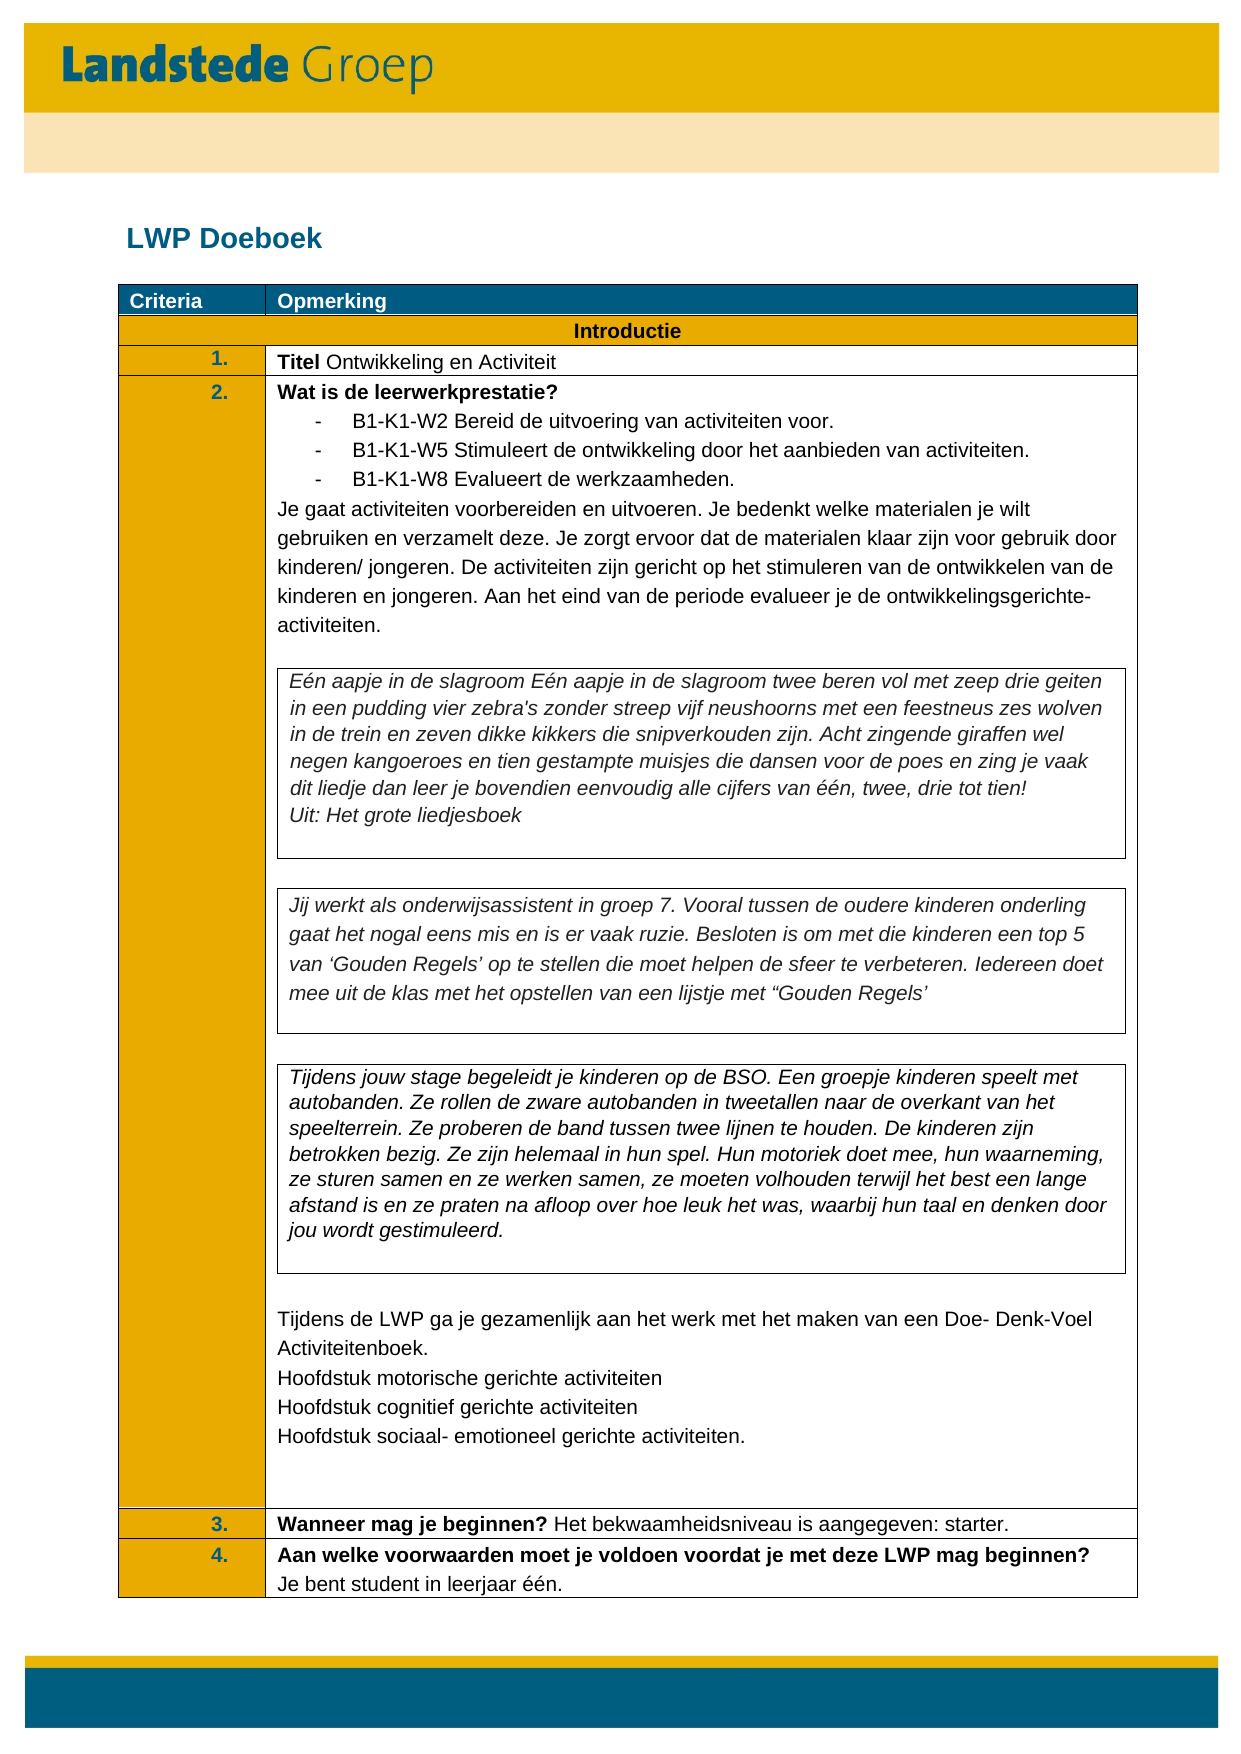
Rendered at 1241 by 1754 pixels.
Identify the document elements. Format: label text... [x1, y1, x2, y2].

table_header Opmerking [266, 285, 1137, 314]
picture [1, 1632, 1241, 1751]
table_cell Wanneer mag je beginnen? Het bekwaamheidsniveau is aangegeven: starter. [266, 1509, 1137, 1538]
table_cell Titel Ontwikkeling en Activiteit [266, 346, 1137, 375]
table_cell [119, 376, 265, 1507]
table_header Criteria [119, 285, 265, 314]
table_cell [119, 1539, 265, 1597]
picture [0, 0, 1241, 196]
table_cell Aan welke voorwaarden moet je voldoen voordat je met deze LWP mag beginnen? Je bent student in leerjaar één. [266, 1539, 1137, 1597]
table_cell Wat is de leerwerkprestatie? B1-K1-W2 Bereid de uitvoering van activiteiten voor. B1-K1-W5 Stimuleert de ontwikkeling door het aanbieden van activiteiten. B1-K1-W8 Evalueert de werkzaamheden. Je gaat activiteiten voorbereiden en uitvoeren. Je bedenkt welke materialen je wilt gebruiken en verzamelt deze. Je zorgt ervoor dat de materialen klaar zijn voor gebruik door kinderen/ jongeren. De activiteiten zijn gericht op het stimuleren van de ontwikkelen van de kinderen en jongeren. Aan het eind van de periode evalueer je de ontwikkelingsgerichte-activiteiten. Tijdens de LWP ga je gezamenlijk aan het werk met het maken van een Doe- Denk-Voel Activiteitenboek. Hoofdstuk motorische gerichte activiteiten Hoofdstuk cognitief gerichte activiteiten Hoofdstuk sociaal- emotioneel gerichte activiteiten. [266, 376, 1137, 1507]
table_cell [119, 1509, 265, 1538]
table_cell Introductie [119, 316, 1137, 345]
table_cell [119, 346, 265, 375]
subtitle LWP Doeboek [118, 222, 1122, 255]
